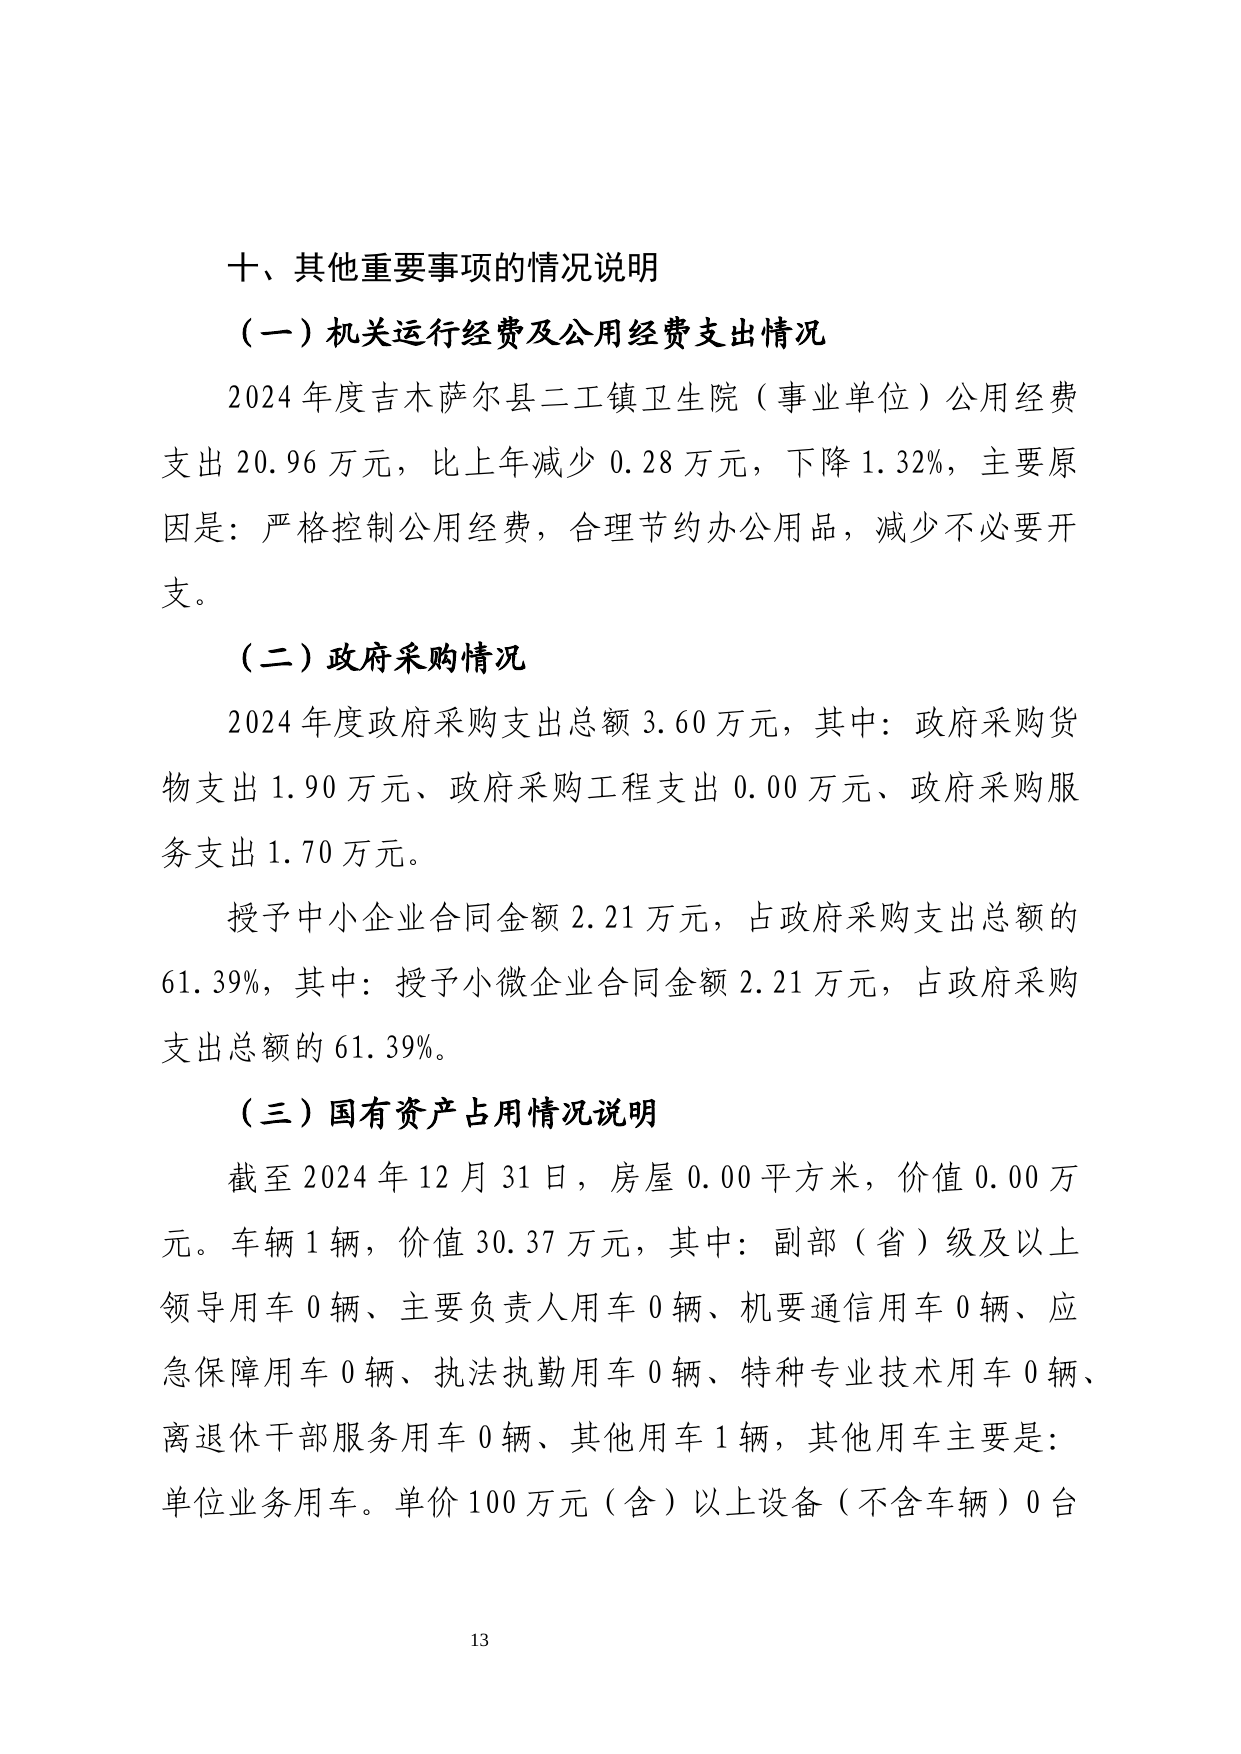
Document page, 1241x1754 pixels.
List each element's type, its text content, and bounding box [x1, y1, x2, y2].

text 十、其他重要事项的情况说明 [159, 233, 1081, 298]
text （二）政府采购情况 [159, 623, 1081, 688]
text 2024年度吉木萨尔县二工镇卫生院（事业单位）公用经费支出20.96万元，比上年减少0.28万元，下降1.32%，主要原因是：严格控制公用经费，合理节约办公用品，减少不必要开支。 [159, 363, 1081, 623]
text （三）国有资产占用情况说明 [159, 1078, 1081, 1143]
text 授予中小企业合同金额2.21万元，占政府采购支出总额的61.39%，其中：授予小微企业合同金额2.21万元，占政府采购支出总额的61.39%。 [159, 883, 1081, 1078]
text 2024年度政府采购支出总额3.60万元，其中：政府采购货物支出1.90万元、政府采购工程支出0.00万元、政府采购服务支出1.70万元。 [159, 688, 1081, 883]
text （一）机关运行经费及公用经费支出情况 [159, 298, 1081, 363]
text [159, 1143, 1081, 1533]
